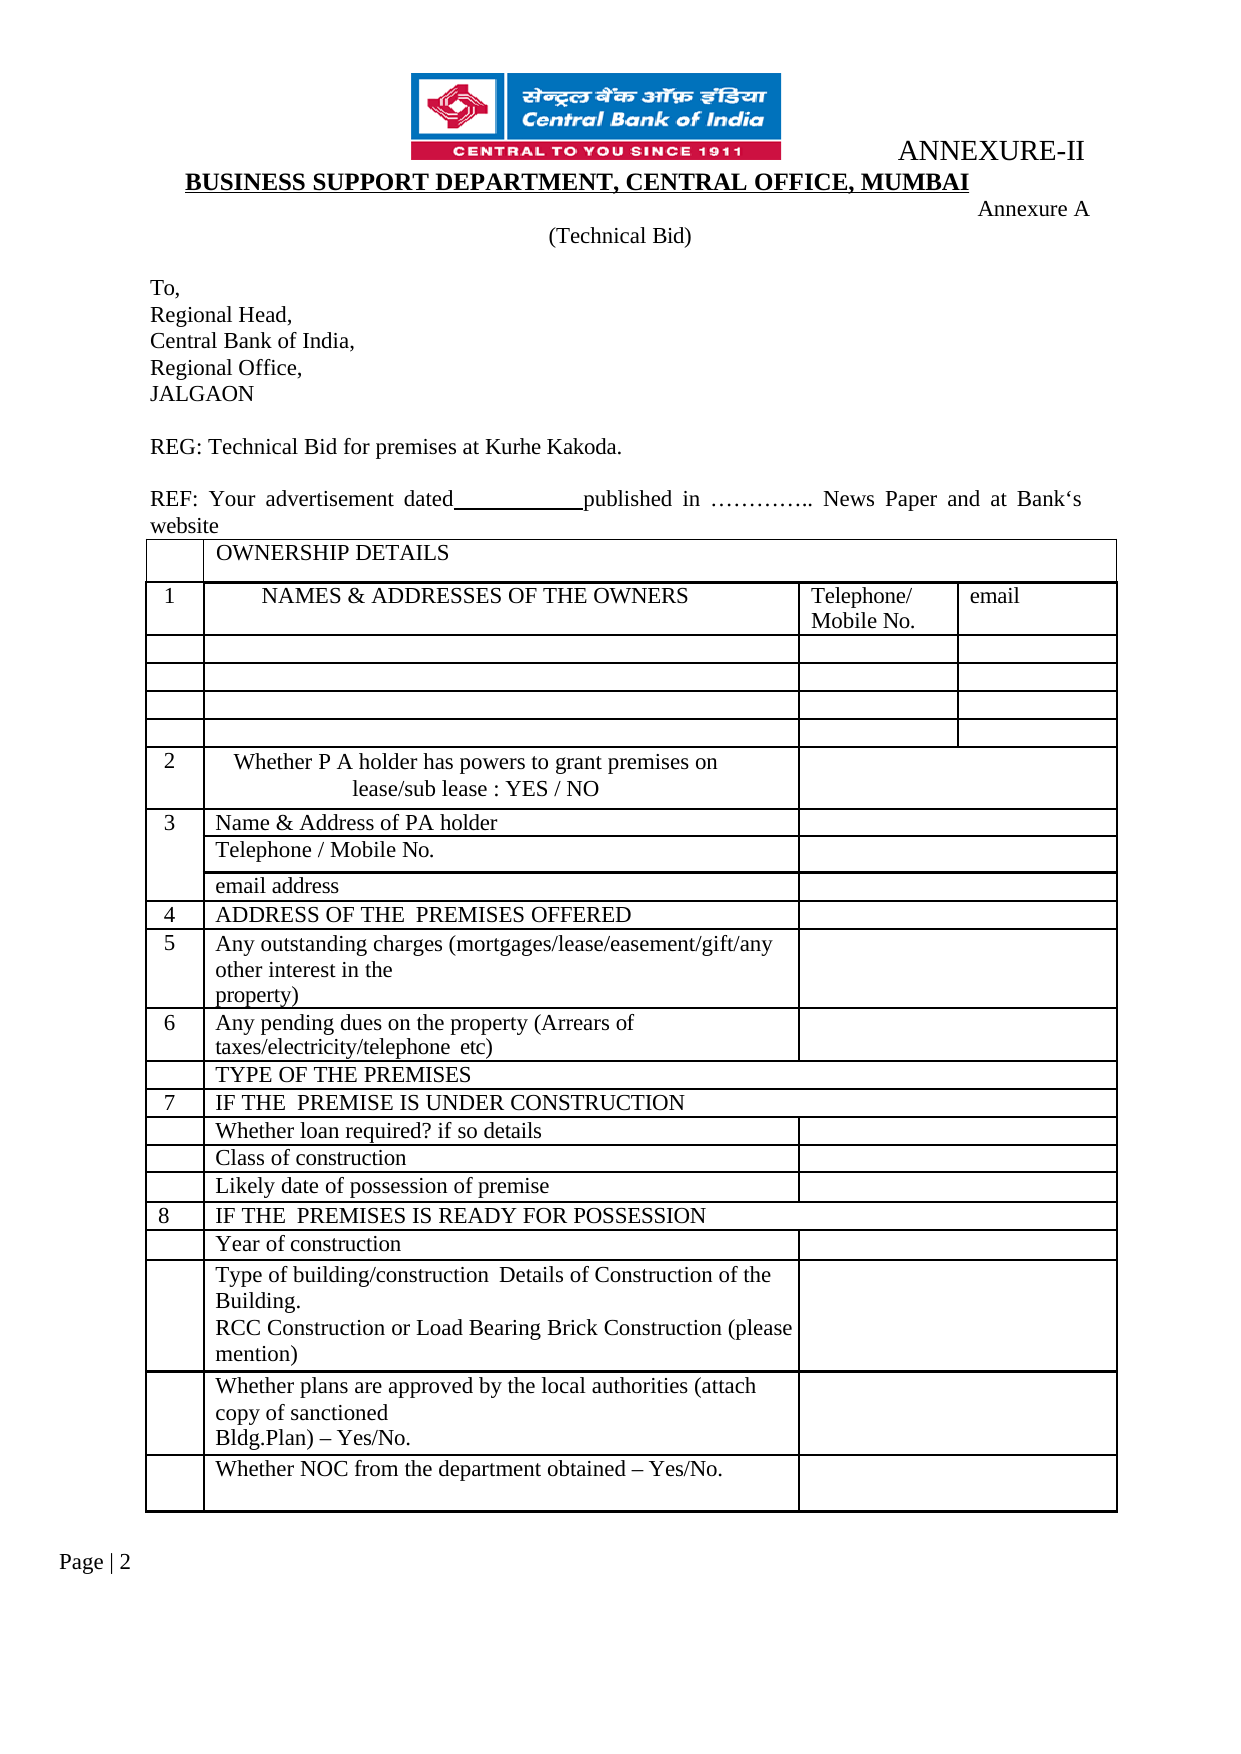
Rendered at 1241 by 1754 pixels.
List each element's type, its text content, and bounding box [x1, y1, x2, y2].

table_cell Whether plans are approved by the local authorities (attach copy of sanctioned Bldg.Plan) – Yes/No. [205, 1373, 798, 1454]
text (Technical Bid) [74, 222, 1166, 248]
text JALGAON [150, 380, 1166, 406]
table_cell [147, 1373, 203, 1454]
table_cell [147, 1261, 203, 1370]
table_cell [205, 692, 798, 718]
table_cell [800, 1118, 1116, 1143]
text Regional Head, Central Bank of India, Regional Office, [150, 301, 357, 380]
text REF: Your advertisement dated published in ………….. News Paper and at Bank‘s website [150, 485, 1090, 538]
table_cell [800, 720, 957, 746]
table_cell Type of building/construction Details of Construction of the Building. RCC Construction or Load Bearing Brick Construction (please mention) [205, 1261, 798, 1370]
table_cell [800, 1173, 1116, 1201]
table_cell [800, 837, 1116, 871]
table_cell [147, 1456, 203, 1510]
table_cell Any pending dues on the property (Arrears of taxes/electricity/telephone etc) [205, 1009, 798, 1060]
table_cell [800, 1261, 1116, 1370]
table_cell [800, 810, 1116, 835]
text Annexure A [902, 196, 1166, 222]
text REG: Technical Bid for premises at Kurhe Kakoda. [150, 433, 1166, 459]
picture [411, 73, 782, 160]
table_cell Any outstanding charges (mortgages/lease/easement/gift/any other interest in the property) [205, 930, 798, 1007]
table_cell 1 [147, 583, 203, 634]
table_cell [147, 1231, 203, 1259]
table_cell 7 [147, 1090, 203, 1116]
table_cell NAMES & ADDRESSES OF THE OWNERS [205, 584, 798, 634]
table_cell IF THE PREMISES IS READY FOR POSSESSION [205, 1203, 1116, 1229]
table_cell [800, 692, 957, 718]
table_cell [800, 930, 1116, 1007]
table_cell [800, 1456, 1116, 1510]
table_cell Whether P A holder has powers to grant premises on lease/sub lease : YES / NO [205, 748, 798, 807]
table_cell [959, 636, 1116, 662]
table_cell [147, 692, 203, 718]
table_cell [800, 1373, 1116, 1454]
table_cell ADDRESS OF THE PREMISES OFFERED [205, 902, 798, 928]
table_cell [959, 692, 1116, 718]
table_cell [205, 664, 798, 690]
table_cell [147, 1173, 203, 1201]
table_cell [800, 1231, 1116, 1259]
table_cell 6 [147, 1009, 203, 1060]
table_cell 8 [147, 1203, 203, 1229]
table_cell [205, 636, 798, 662]
table_cell Telephone/ Mobile No. [800, 584, 957, 634]
table_cell 5 [147, 930, 203, 1007]
table_cell [147, 636, 203, 662]
table_cell Telephone / Mobile No. [205, 837, 798, 871]
table_cell 4 [147, 902, 203, 928]
table_cell Class of construction [205, 1146, 798, 1171]
table_cell [800, 636, 957, 662]
table_cell [147, 664, 203, 690]
table_cell 3 [147, 810, 203, 900]
table_cell [147, 720, 203, 746]
table_cell email address [205, 874, 798, 900]
table_cell [800, 1146, 1116, 1171]
table_cell [205, 720, 798, 746]
table_cell [959, 720, 1116, 746]
table_cell [800, 664, 957, 690]
table_cell Whether loan required? if so details [205, 1118, 798, 1143]
table_cell [147, 1146, 203, 1171]
table_cell [800, 874, 1116, 900]
table_cell [959, 664, 1116, 690]
table_cell Whether NOC from the department obtained – Yes/No. [205, 1456, 798, 1510]
table_cell Year of construction [205, 1231, 798, 1259]
table_header OWNERSHIP DETAILS [204, 540, 1116, 581]
table_cell [800, 1009, 1116, 1060]
table_cell email [959, 584, 1116, 634]
table_cell 2 [147, 748, 203, 807]
table_cell TYPE OF THE PREMISES [205, 1062, 1116, 1088]
table_cell Likely date of possession of premise [205, 1173, 798, 1201]
table_cell IF THE PREMISE IS UNDER CONSTRUCTION [205, 1090, 1116, 1116]
table_cell [147, 1062, 203, 1088]
table_cell Name & Address of PA holder [205, 810, 798, 835]
text To, [150, 274, 1166, 301]
table_header [147, 540, 203, 581]
table_cell [800, 748, 1116, 807]
table_cell [147, 1118, 203, 1143]
table_cell [800, 902, 1116, 928]
